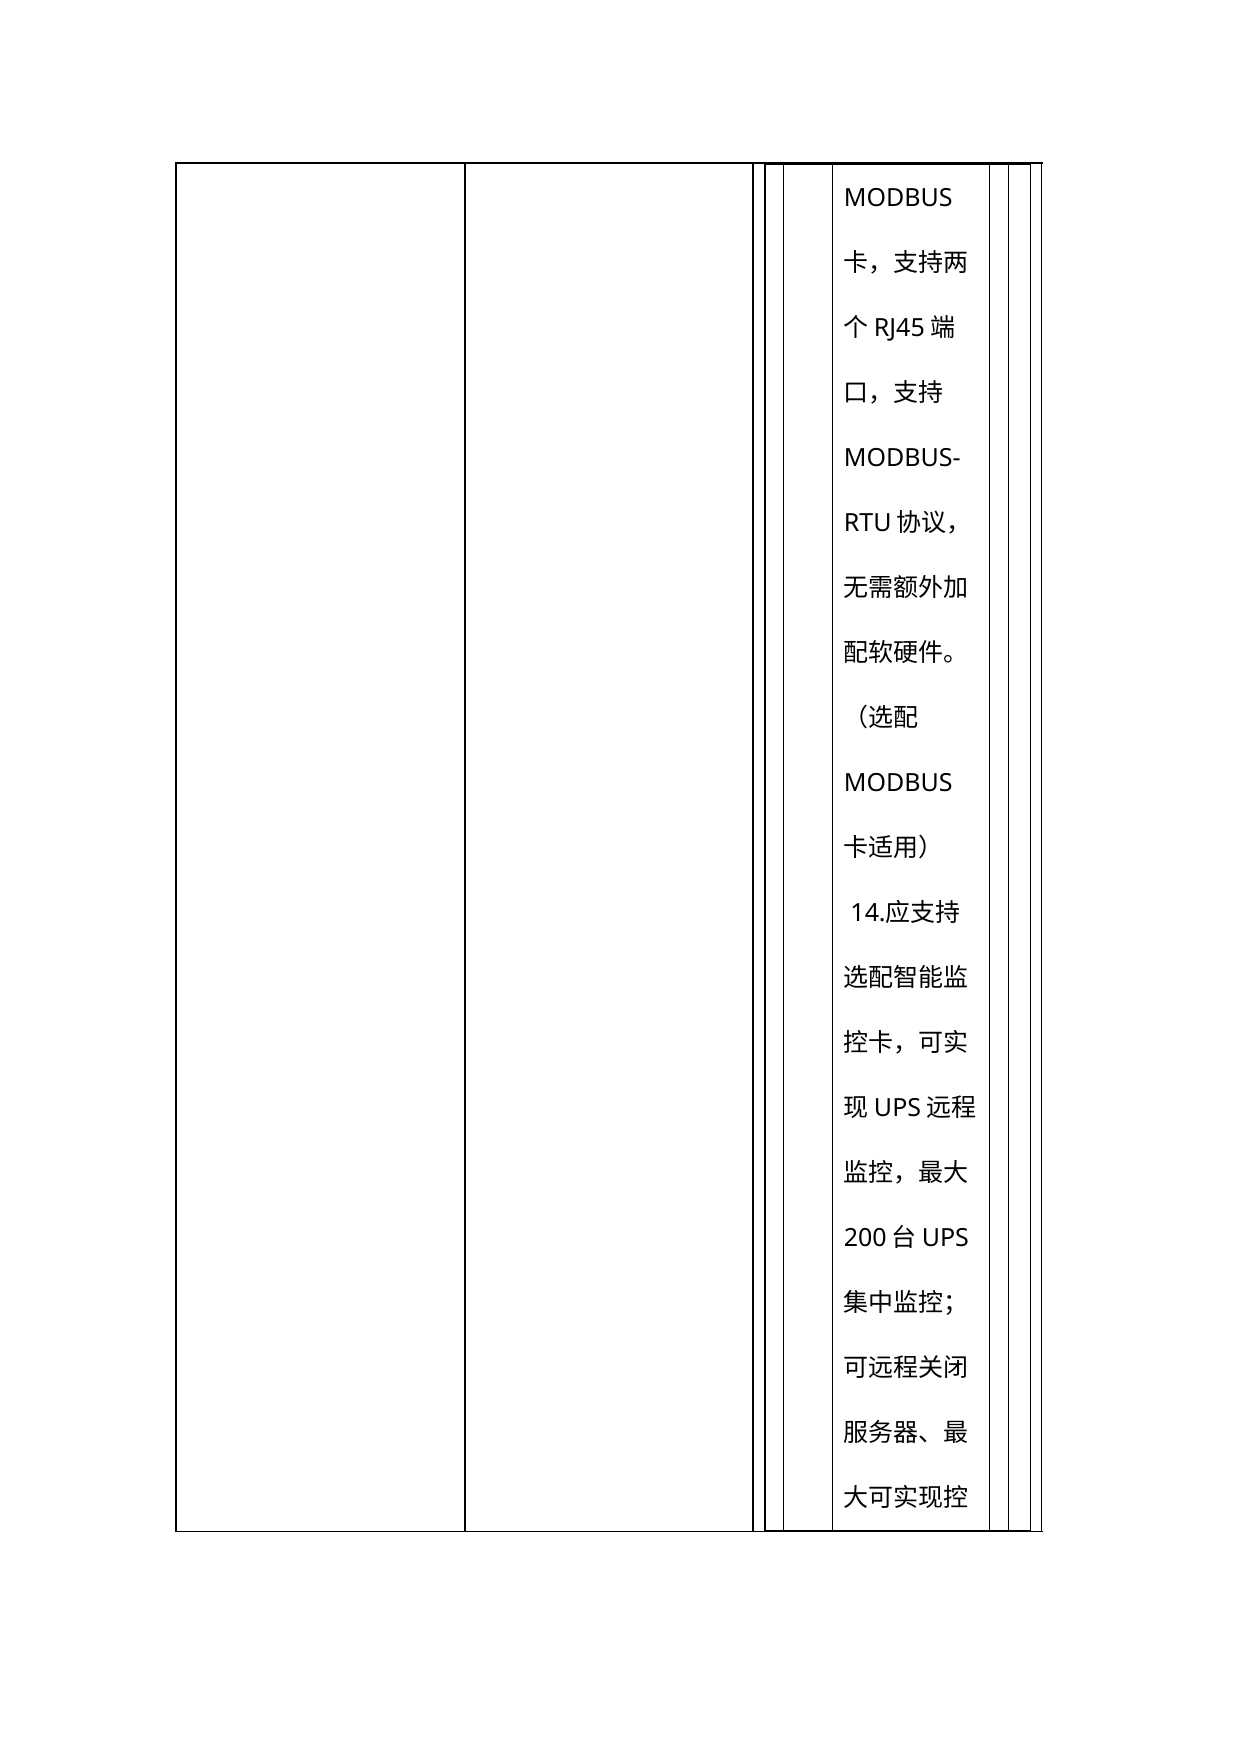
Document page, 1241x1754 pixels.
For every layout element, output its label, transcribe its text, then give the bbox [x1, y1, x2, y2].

table_cell [766, 165, 783, 1530]
table_cell 1 [177, 164, 464, 1531]
table_cell [1009, 165, 1030, 1530]
table_cell [754, 164, 764, 1531]
table_cell [784, 165, 832, 1530]
table_cell [990, 165, 1008, 1530]
table_cell [466, 164, 752, 1531]
table_cell [1031, 164, 1041, 1531]
table_cell [833, 165, 989, 1530]
